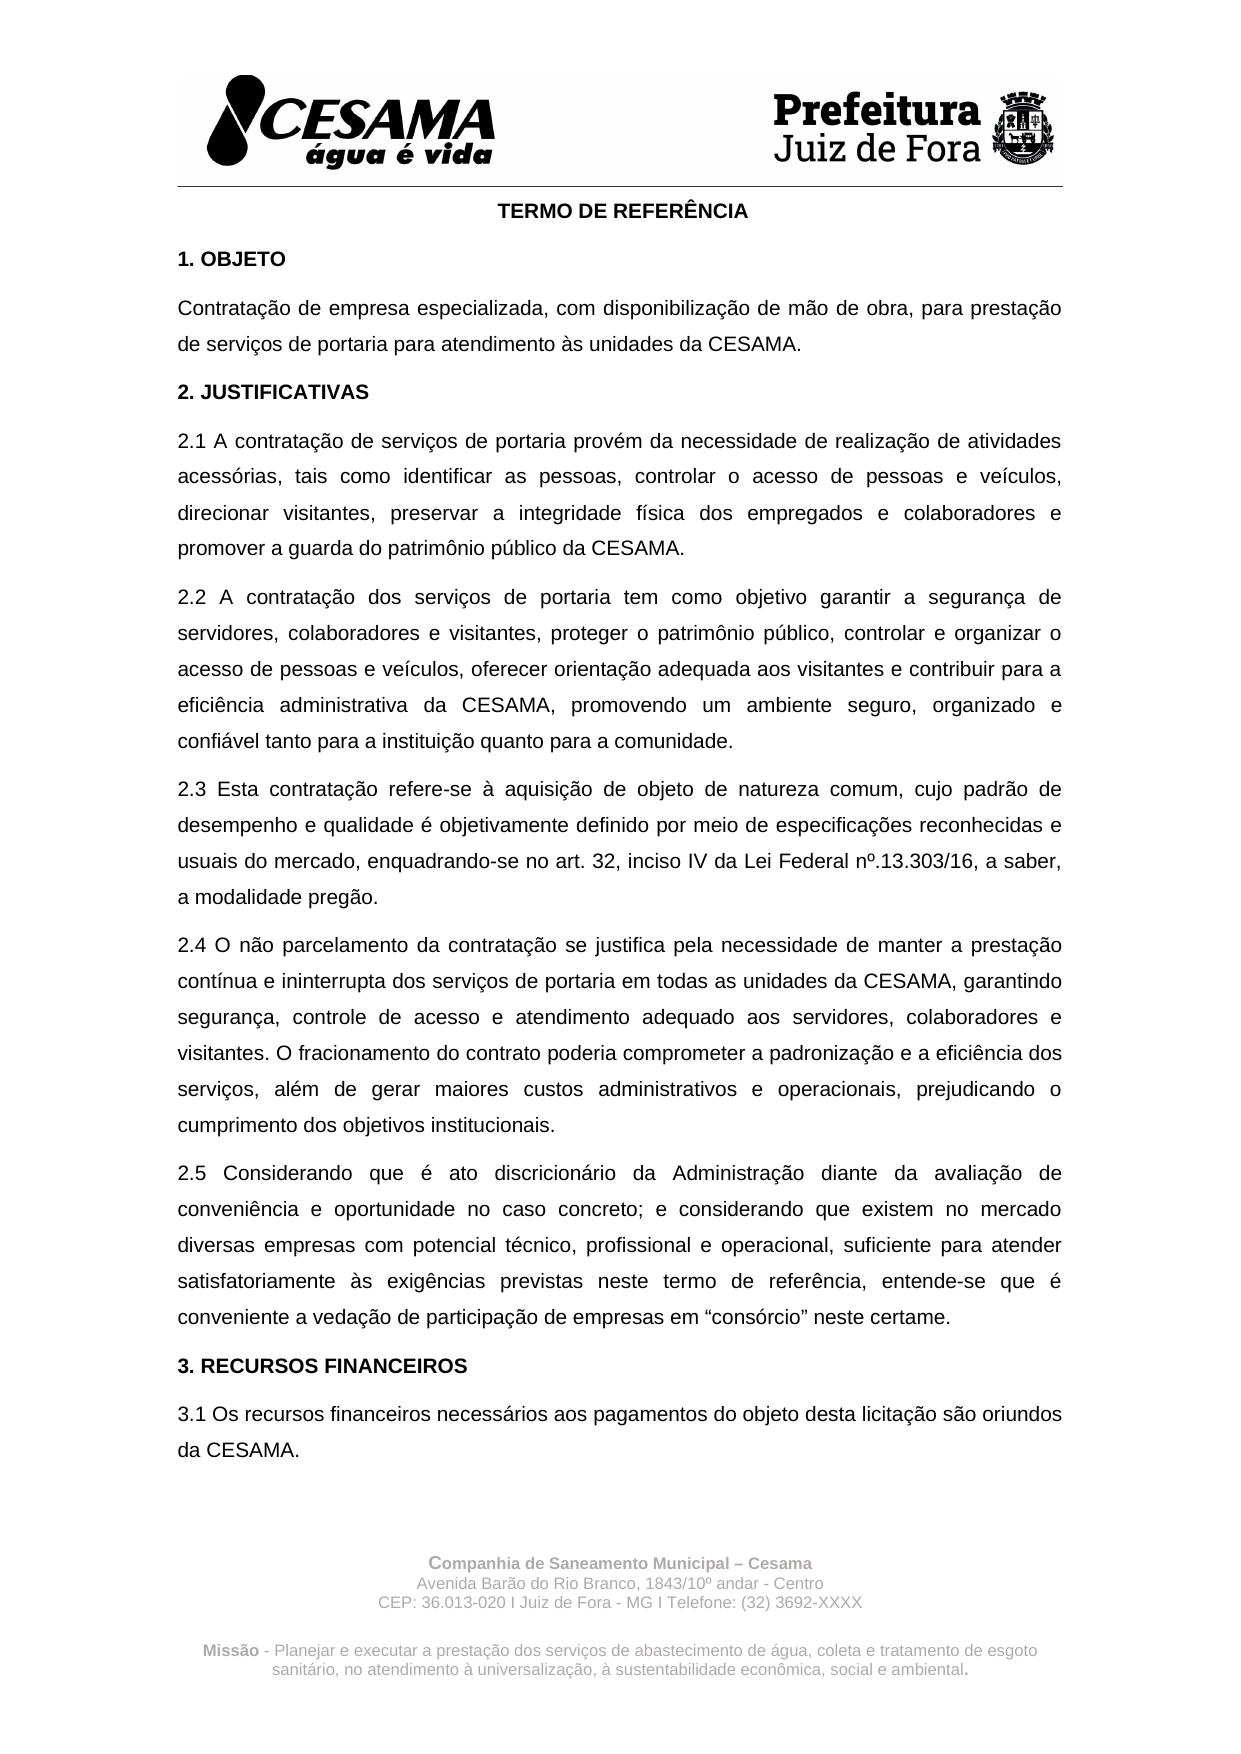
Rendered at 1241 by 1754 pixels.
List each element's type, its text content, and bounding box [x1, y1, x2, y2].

text 2. JUSTIFICATIVAS [177, 380, 1063, 404]
text TERMO DE REFERÊNCIA [177, 199, 1063, 223]
text 1. OBJETO [177, 247, 1063, 271]
text 3.1 Os recursos financeiros necessários aos pagamentos do objeto desta licitação são oriundos da CESAMA. [177, 1402, 1063, 1462]
text 2.3 Esta contratação refere-se à aquisição de objeto de natureza comum, cujo padrão de desempenho e qualidade é objetivamente definido por meio de especificações reconhecidas e usuais do mercado, enquadrando-se no art. 32, inciso IV da Lei Federal nº.13.303/16, a saber, a modalidade pregão. [177, 777, 1063, 909]
text Contratação de empresa especializada, com disponibilização de mão de obra, para prestação de serviços de portaria para atendimento às unidades da CESAMA. [177, 296, 1063, 356]
picture [177, 75, 1063, 187]
text 3. RECURSOS FINANCEIROS [177, 1353, 1063, 1377]
text 2.4 O não parcelamento da contratação se justifica pela necessidade de manter a prestação contínua e ininterrupta dos serviços de portaria em todas as unidades da CESAMA, garantindo segurança, controle de acesso e atendimento adequado aos servidores, colaboradores e visitantes. O fracionamento do contrato poderia comprometer a padronização e a eficiência dos serviços, além de gerar maiores custos administrativos e operacionais, prejudicando o cumprimento dos objetivos institucionais. [177, 933, 1063, 1137]
text 2.5 Considerando que é ato discricionário da Administração diante da avaliação de conveniência e oportunidade no caso concreto; e considerando que existem no mercado diversas empresas com potencial técnico, profissional e operacional, suficiente para atender satisfatoriamente às exigências previstas neste termo de referência, entende-se que é conveniente a vedação de participação de empresas em “consórcio” neste certame. [177, 1161, 1063, 1329]
text 2.2 A contratação dos serviços de portaria tem como objetivo garantir a segurança de servidores, colaboradores e visitantes, proteger o patrimônio público, controlar e organizar o acesso de pessoas e veículos, oferecer orientação adequada aos visitantes e contribuir para a eficiência administrativa da CESAMA, promovendo um ambiente seguro, organizado e confiável tanto para a instituição quanto para a comunidade. [177, 585, 1063, 752]
text 2.1 A contratação de serviços de portaria provém da necessidade de realização de atividades acessórias, tais como identificar as pessoas, controlar o acesso de pessoas e veículos, direcionar visitantes, preservar a integridade física dos empregados e colaboradores e promover a guarda do patrimônio público da CESAMA. [177, 428, 1063, 560]
